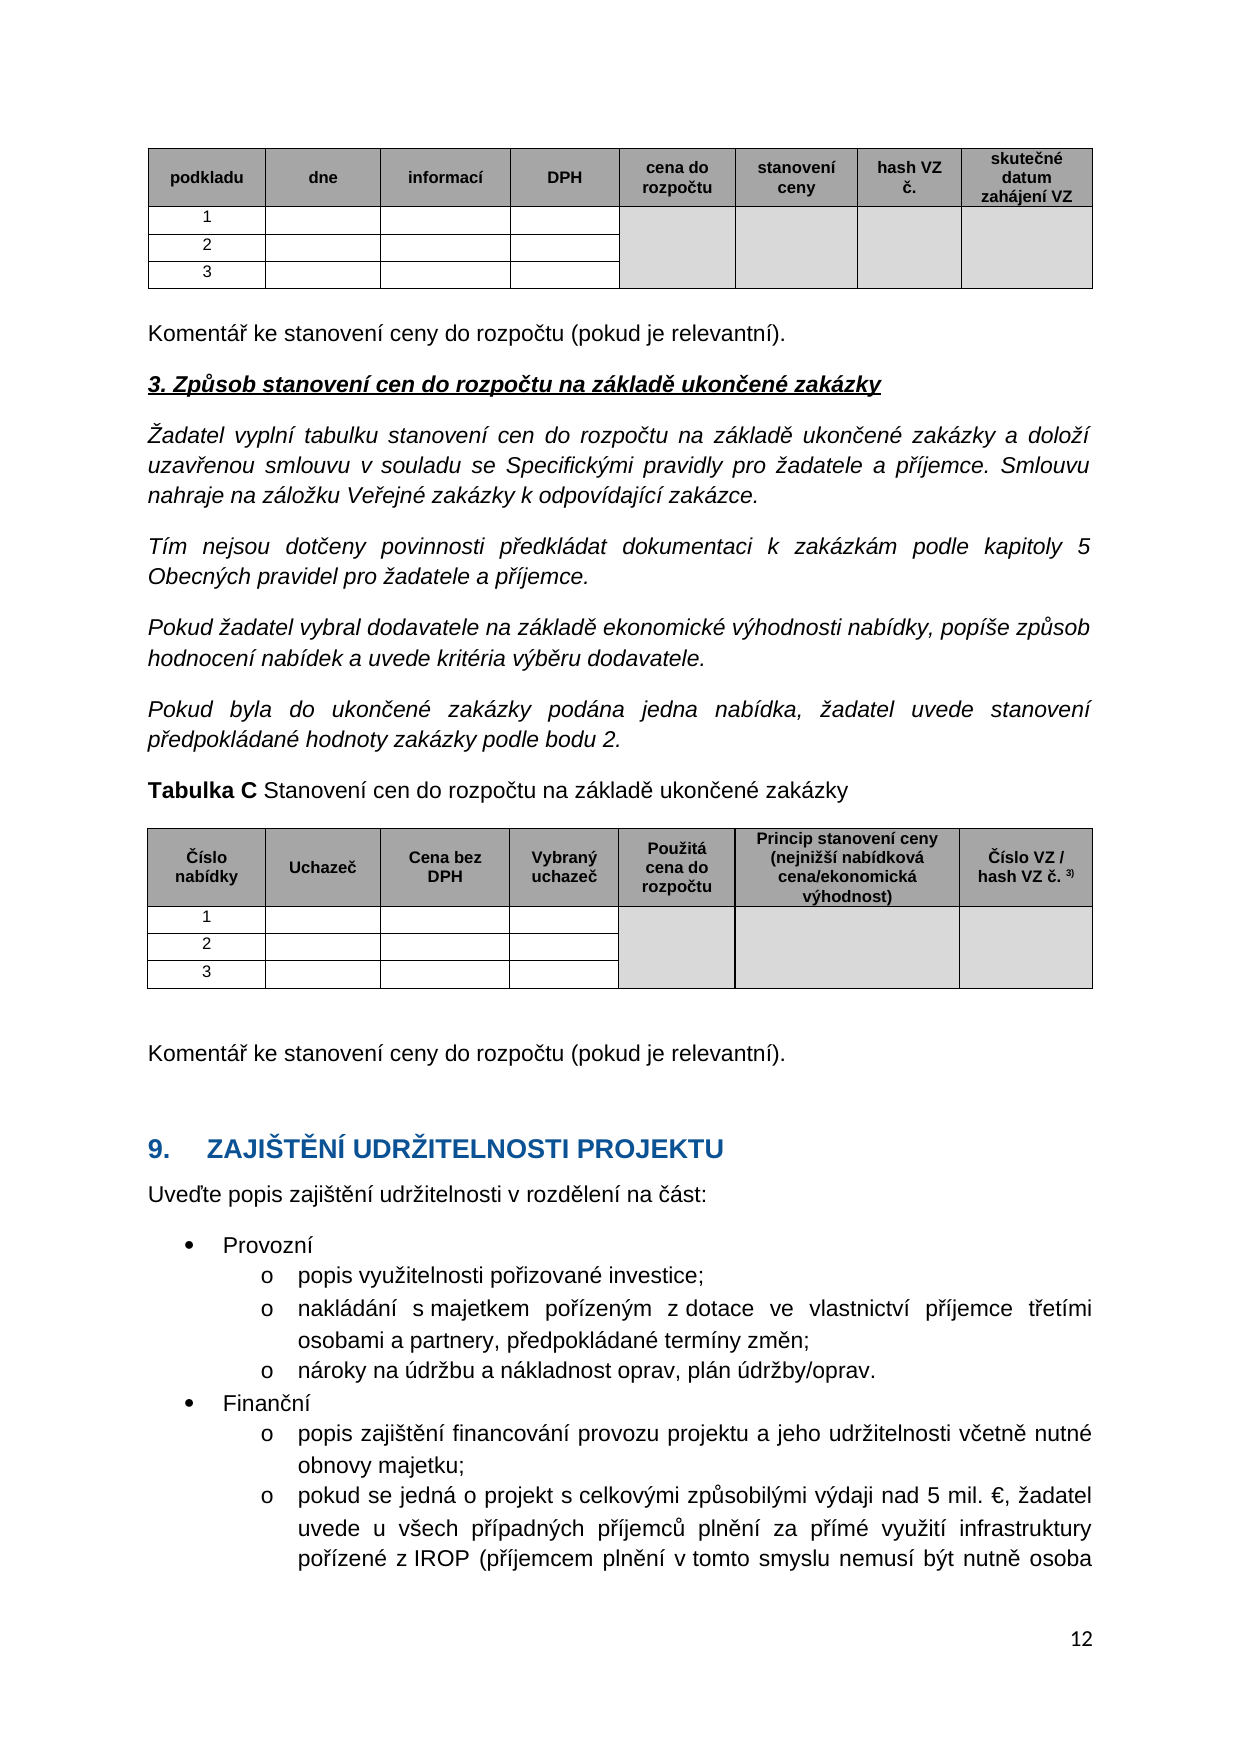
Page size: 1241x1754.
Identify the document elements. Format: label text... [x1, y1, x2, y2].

table_cell 3 [149, 262, 265, 288]
text Uveďte popis zajištění udržitelnosti v rozdělení na část: [148, 1181, 1093, 1207]
table_cell [510, 961, 618, 988]
table_cell [960, 907, 1092, 988]
table_cell [381, 934, 509, 960]
list Komentář ke stanovení ceny do rozpočtu (pokud je relevantní). [148, 319, 1093, 346]
table_cell [511, 235, 619, 261]
table_cell [511, 207, 619, 233]
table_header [962, 149, 1092, 206]
text Žadatel vyplní tabulku stanovení cen do rozpočtu na základě ukončené zakázky a doloží uzavřenou smlouvu v souladu se Specifickými pravidly pro žadatele a příjemce. Smlouvu nahraje na záložku Veřejné zakázky k odpovídající zakázce. [148, 422, 1093, 508]
table_cell [381, 207, 510, 233]
table_cell [962, 207, 1092, 288]
table_cell [381, 907, 509, 933]
table_header Vybraný uchazeč [510, 829, 618, 906]
text Pokud byla do ukončené zakázky podána jedna nabídka, žadatel uvede stanovení předpokládané hodnoty zakázky podle bodu 2. [148, 696, 1093, 752]
table_cell 2 [148, 934, 265, 960]
text Komentář ke stanovení ceny do rozpočtu (pokud je relevantní). [148, 1040, 1093, 1066]
table_cell [266, 235, 380, 261]
text Tím nejsou dotčeny povinnosti předkládat dokumentaci k zakázkám podle kapitoly 5 Obecných pravidel pro žadatele a příjemce. [148, 533, 1093, 590]
table_cell [381, 235, 510, 261]
table_cell [266, 961, 380, 988]
text Tabulka C Stanovení cen do rozpočtu na základě ukončené zakázky [148, 777, 1093, 803]
table_header Zdroj informací [381, 149, 510, 206]
list Provozní [185, 1232, 1093, 1258]
table_header Cena bez DPH [381, 829, 509, 906]
table_header Uchazeč [266, 829, 380, 906]
table_cell [858, 207, 961, 288]
table_cell [266, 907, 380, 933]
table_cell [511, 262, 619, 288]
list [260, 1482, 1093, 1571]
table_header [620, 149, 735, 206]
table_header Cena bez DPH [511, 149, 619, 206]
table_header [858, 149, 961, 206]
list popis využitelnosti pořizované investice; [260, 1262, 1093, 1291]
list nakládání s majetkem pořízeným z dotace ve vlastnictví příjemce třetími osobami a partnery, předpokládané termíny změn; [260, 1295, 1093, 1353]
table_cell [266, 207, 380, 233]
list popis zajištění financování provozu projektu a jeho udržitelnosti včetně nutné obnovy majetku; [260, 1420, 1093, 1478]
list Finanční [185, 1390, 1093, 1416]
subtitle Zajištění udržitelnosti projektu [148, 1133, 1093, 1164]
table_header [736, 149, 857, 206]
table_cell [510, 907, 618, 933]
table_cell [619, 907, 734, 988]
table_cell 3 [148, 961, 265, 988]
table_cell [381, 262, 510, 288]
table_cell 1 [148, 907, 265, 933]
table_cell [381, 961, 509, 988]
table_header Princip stanovení ceny (nejnižší nabídková cena/ekonomická výhodnost) [736, 829, 959, 906]
table_cell [620, 207, 735, 288]
table_cell [510, 934, 618, 960]
table_header Podklad ze dne [266, 149, 380, 206]
text Pokud žadatel vybral dodavatele na základě ekonomické výhodnosti nabídky, popíše způsob hodnocení nabídek a uvede kritéria výběru dodavatele. [148, 614, 1093, 671]
table_cell [736, 207, 857, 288]
table_cell [266, 934, 380, 960]
table_cell [736, 907, 959, 988]
table_cell 1 [149, 207, 265, 233]
list nároky na údržbu a nákladnost oprav, plán údržby/oprav. [260, 1357, 1093, 1386]
table_header Číslo podkladu [149, 149, 265, 206]
table_header Číslo nabídky [148, 829, 265, 906]
table_cell 2 [149, 235, 265, 261]
text 3. Způsob stanovení cen do rozpočtu na základě ukončené zakázky [148, 371, 1093, 397]
table_header Použitá cena do rozpočtu [619, 829, 734, 906]
table_cell [266, 262, 380, 288]
table_header Číslo VZ / hash VZ č. 3) [960, 829, 1092, 906]
